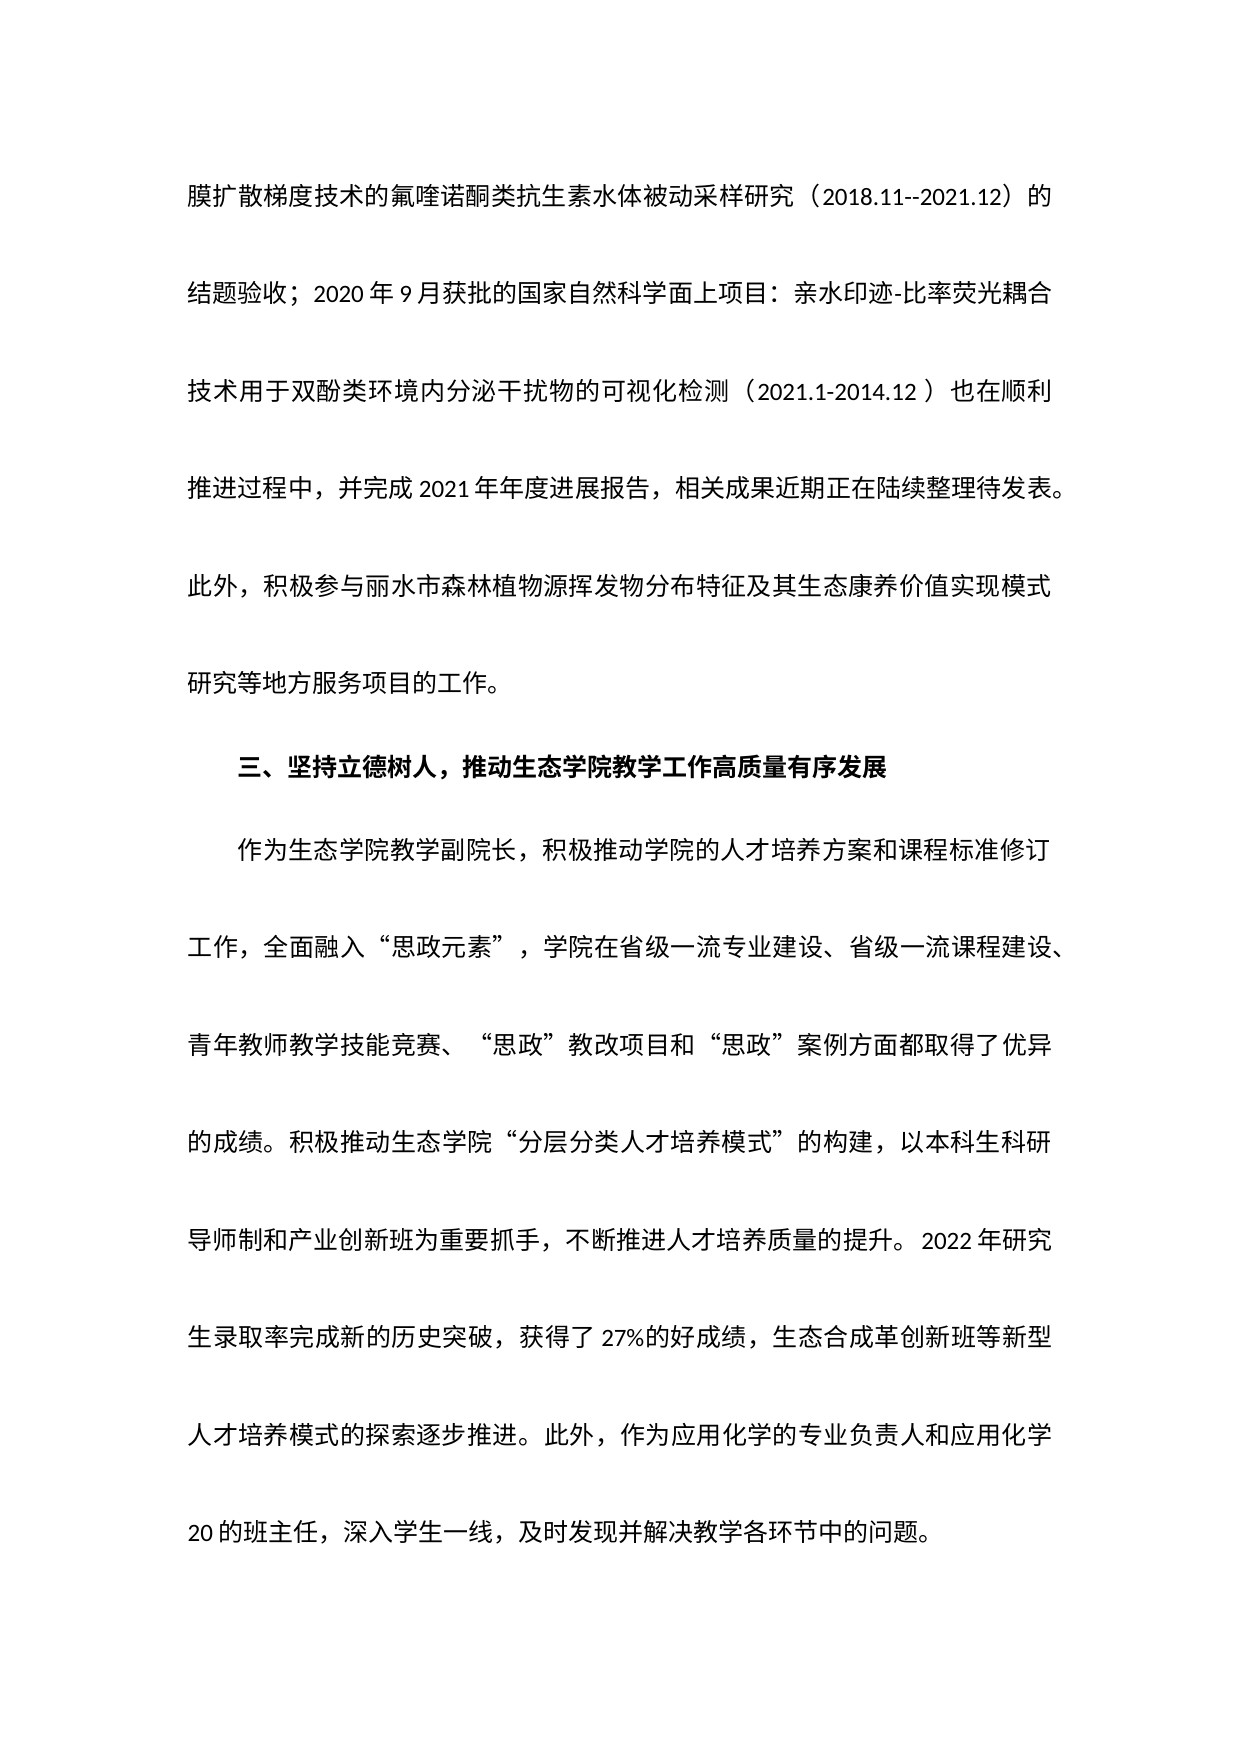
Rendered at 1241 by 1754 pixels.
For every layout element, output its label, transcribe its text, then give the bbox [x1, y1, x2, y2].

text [187, 162, 1053, 714]
text 作为生态学院教学副院长，积极推动学院的人才培养方案和课程标准修订工作，全面融入“思政元素”，学院在省级一流专业建设、省级一流课程建设、青年教师教学技能竞赛、“思政”教改项目和“思政”案例方面都取得了优异的成绩。积极推动生态学院“分层分类人才培养模式”的构建，以本科生科研导师制和产业创新班为重要抓手，不断推进人才培养质量的提升。2022年研究生录取率完成新的历史突破，获得了27%的好成绩，生态合成革创新班等新型人才培养模式的探索逐步推进。此外，作为应用化学的专业负责人和应用化学20的班主任，深入学生一线，及时发现并解决教学各环节中的问题。 [187, 816, 1053, 1563]
list 坚持立德树人，推动生态学院教学工作高质量有序发展 [187, 733, 1053, 798]
